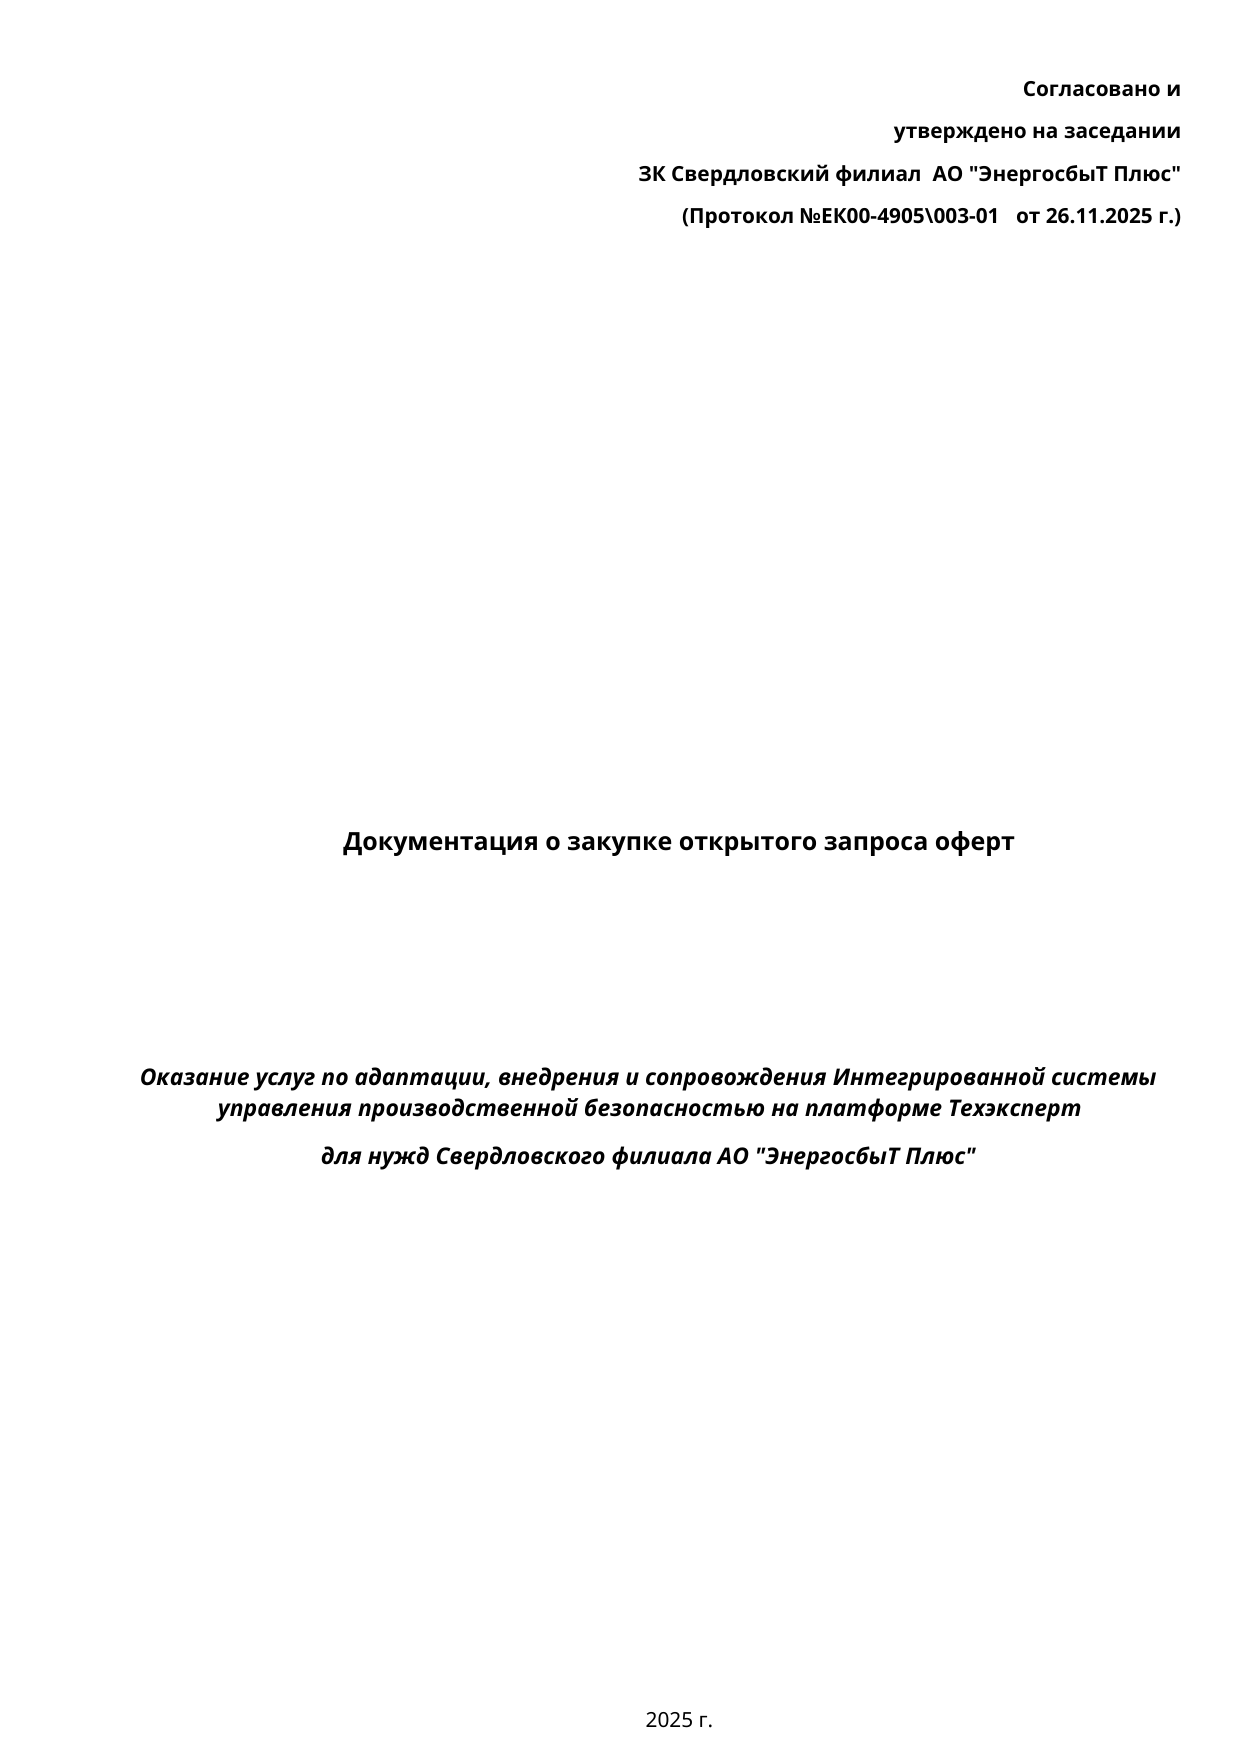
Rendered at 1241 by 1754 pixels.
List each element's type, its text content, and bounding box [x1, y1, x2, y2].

text (Протокол №ЕК00-4905\003-01 от 26.11.2025 г.) [474, 202, 1181, 230]
text Согласовано и [474, 74, 1181, 102]
text для нужд Свердловского филиала АО "ЭнергосбыТ Плюс" [118, 1140, 1181, 1171]
text ЗК Свердловский филиал АО "ЭнергосбыТ Плюс" [474, 159, 1181, 187]
text 2025 г. [118, 1705, 1181, 1733]
text Документация о закупке открытого запроса оферт [118, 823, 1181, 857]
text Оказание услуг по адаптации, внедрения и сопровождения Интегрированной системы управления производственной безопасностью на платформе Техэксперт [118, 1061, 1181, 1123]
text утверждено на заседании [474, 116, 1181, 145]
